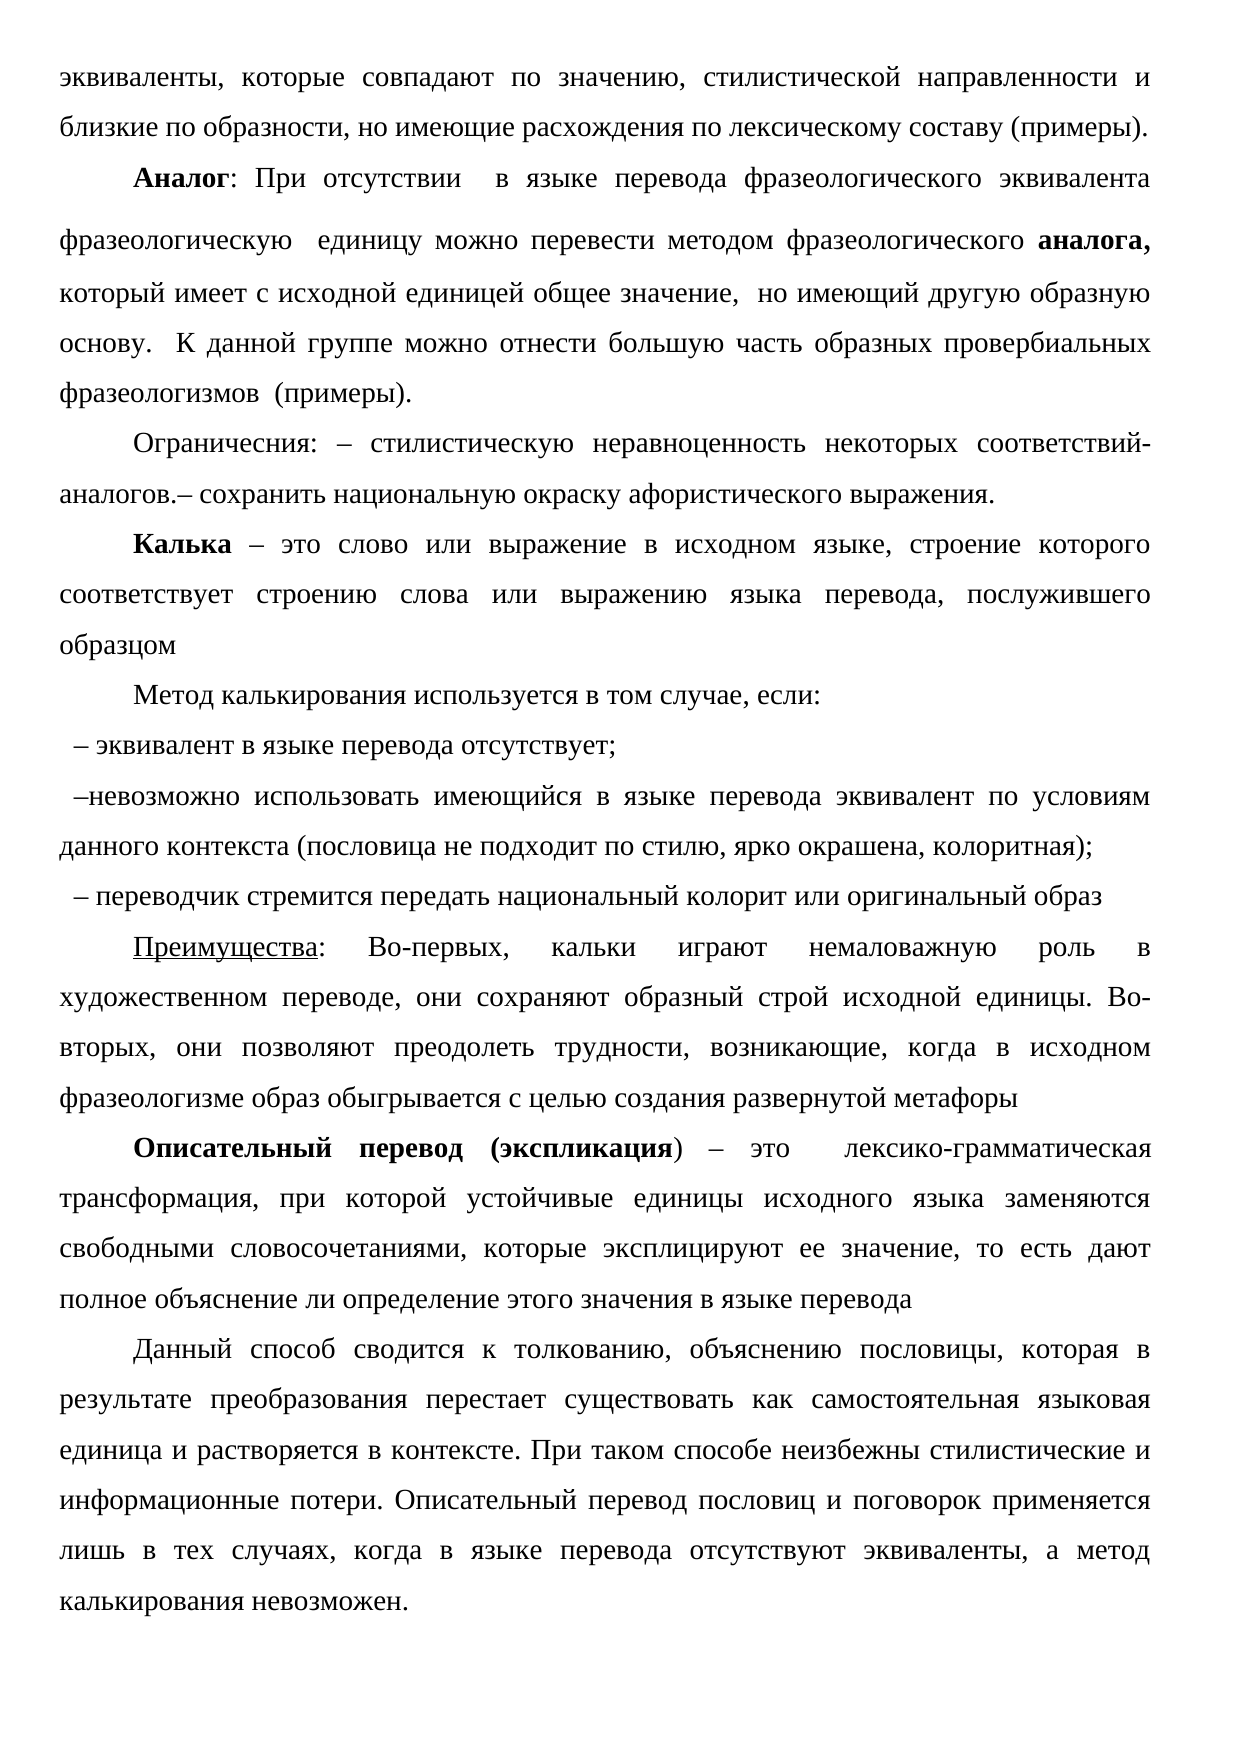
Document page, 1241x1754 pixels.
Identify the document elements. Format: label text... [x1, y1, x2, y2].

text –невозможно использовать имеющийся в языке перевода эквивалент по условиям данного контекста (пословица не подходит по стилю, ярко окрашена, колоритная); [59, 778, 1152, 862]
text – эквивалент в языке перевода отсутствует; [59, 727, 1152, 761]
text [59, 59, 1152, 143]
text Метод калькирования используется в том случае, если: [59, 677, 1152, 711]
text Ограничесния: – стилистическую неравноценность некоторых соответствий-аналогов.– сохранить национальную окраску афористического выражения. [59, 426, 1152, 509]
text Преимущества: Во-первых, кальки играют немаловажную роль в художественном переводе, они сохраняют образный строй исходной единицы. Во-вторых, они позволяют преодолеть трудности, возникающие, когда в исходном фразеологизме образ обыгрывается с целью создания развернутой метафоры [59, 929, 1152, 1113]
text Описательный перевод (экспликация) – это лексико-грамматическая трансформация, при которой устойчивые единицы исходного языка заменяются свободными словосочетаниями, которые эксплицируют ее значение, то есть дают полное объяснение ли определение этого значения в языке перевода [59, 1130, 1152, 1314]
text Калька – это слово или выражение в исходном языке, строение которого соответствует строению слова или выражению языка перевода, послужившего образцом [59, 526, 1152, 660]
text Аналог: При отсутствии в языке перевода фразеологического эквивалента фразеологическую единицу можно перевести методом фразеологического аналога, который имеет с исходной единицей общее значение, но имеющий другую образную основу. К данной группе можно отнести большую часть образных провербиальных фразеологизмов (примеры). [59, 160, 1152, 409]
text – переводчик стремится передать национальный колорит или оригинальный образ [59, 878, 1152, 912]
text Данный способ сводится к толкованию, объяснению пословицы, которая в результате преобразования перестает существовать как самостоятельная языковая единица и растворяется в контексте. При таком способе неизбежны стилистические и информационные потери. Описательный перевод пословиц и поговорок применяется лишь в тех случаях, когда в языке перевода отсутствуют эквиваленты, а метод калькирования невозможен. [59, 1331, 1152, 1616]
